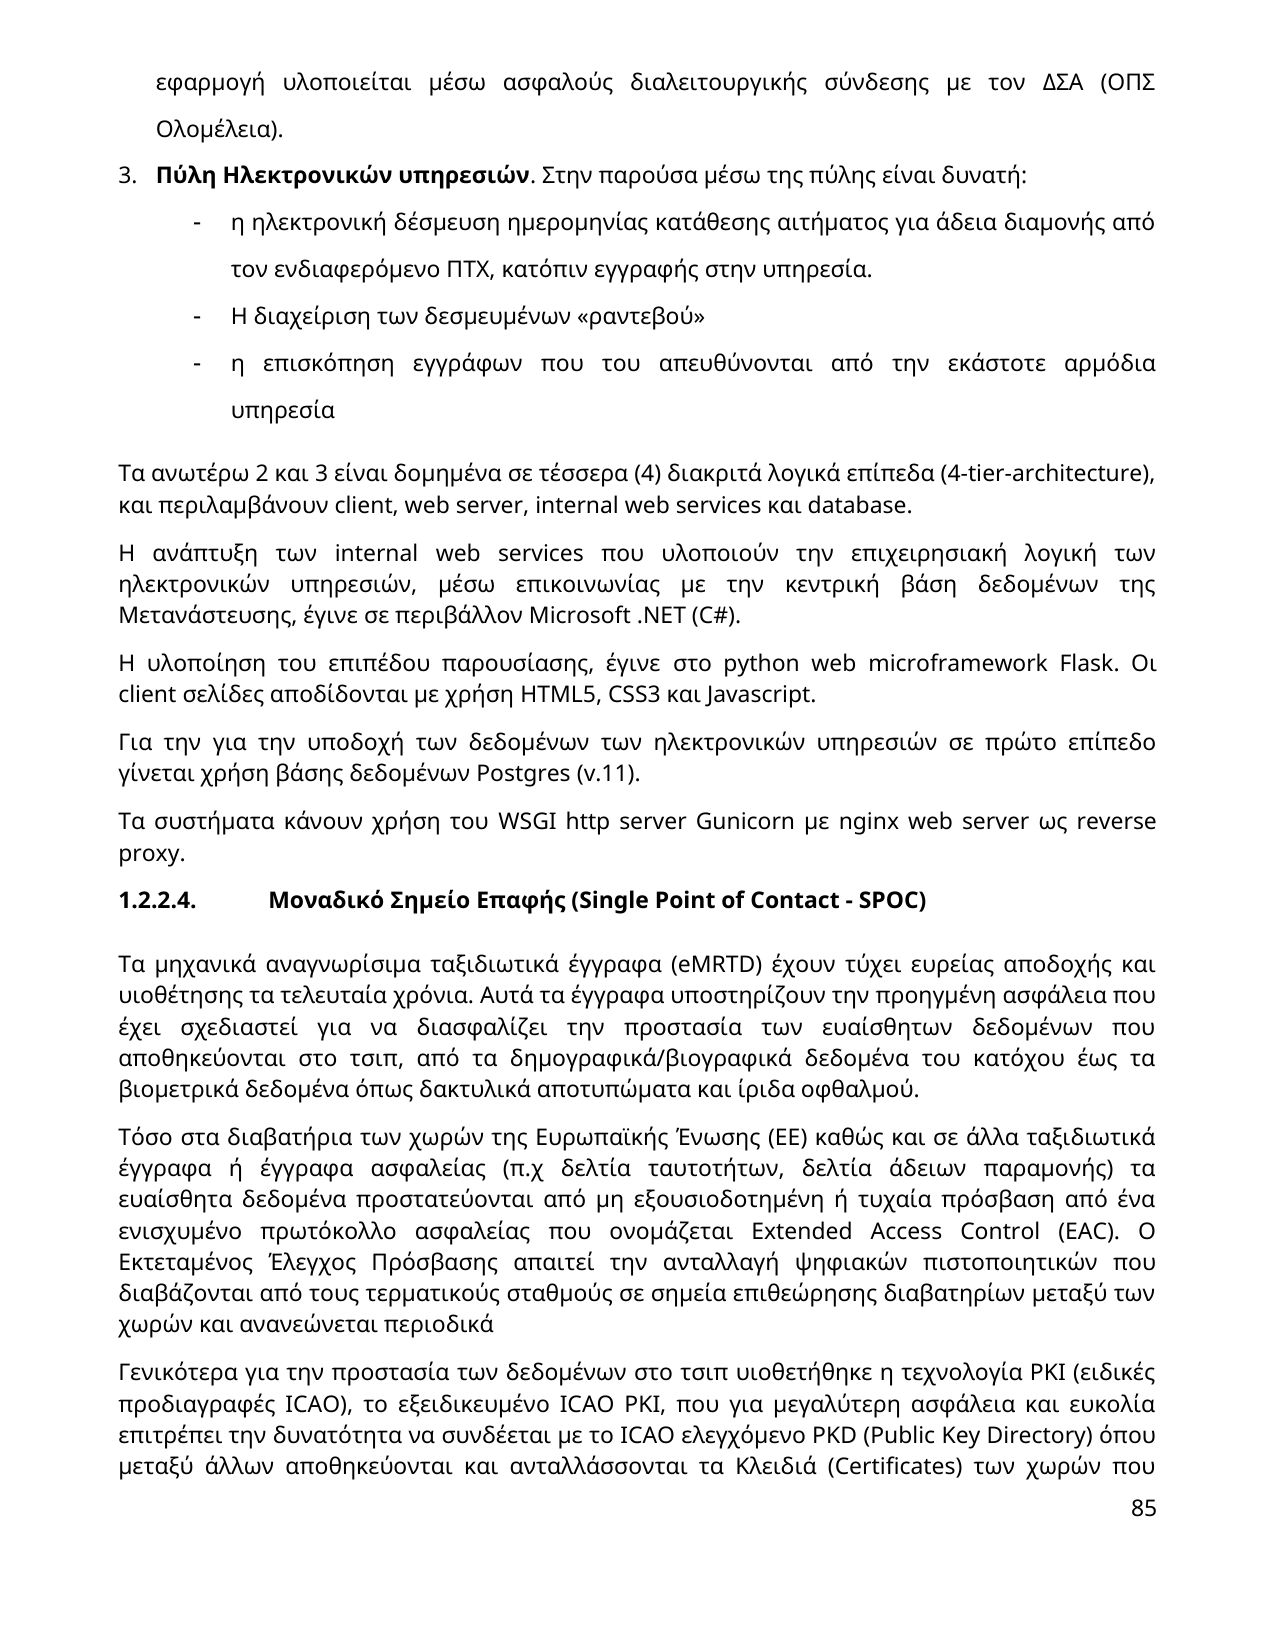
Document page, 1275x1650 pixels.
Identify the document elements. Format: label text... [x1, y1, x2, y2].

text Για την για την υποδοχή των δεδομένων των ηλεκτρονικών υπηρεσιών σε πρώτο επίπεδο γίνεται χρήση βάσης δεδομένων Postgres (v.11). [118, 726, 1157, 788]
list Η διαχείριση των δεσμευμένων «ραντεβού» [193, 300, 1157, 331]
list η επισκόπηση εγγράφων που του απευθύνονται από την εκάστοτε αρμόδια υπηρεσία [193, 347, 1157, 425]
list Πύλη Ηλεκτρονικών υπηρεσιών. Στην παρούσα μέσω της πύλης είναι δυνατή: [118, 159, 1157, 191]
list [118, 66, 1157, 144]
text Τα συστήματα κάνουν χρήση του WSGI http server Gunicorn με nginx web server ως reverse proxy. [118, 805, 1157, 868]
text Η υλοποίηση του επιπέδου παρουσίασης, έγινε στο python web microframework Flask. Οι client σελίδες αποδίδονται με χρήση HTML5, CSS3 και Javascript. [118, 647, 1157, 709]
text Τόσο στα διαβατήρια των χωρών της Ευρωπαϊκής Ένωσης (ΕΕ) καθώς και σε άλλα ταξιδιωτικά έγγραφα ή έγγραφα ασφαλείας (π.χ δελτία ταυτοτήτων, δελτία άδειων παραμονής) τα ευαίσθητα δεδομένα προστατεύονται από μη εξουσιοδοτημένη ή τυχαία πρόσβαση από ένα ενισχυμένο πρωτόκολλο ασφαλείας που ονομάζεται Extended Access Control (EAC). Ο Εκτεταμένος Έλεγχος Πρόσβασης απαιτεί την ανταλλαγή ψηφιακών πιστοποιητικών που διαβάζονται από τους τερματικούς σταθμούς σε σημεία επιθεώρησης διαβατηρίων μεταξύ των χωρών και ανανεώνεται περιοδικά [118, 1121, 1157, 1339]
text Τα μηχανικά αναγνωρίσιμα ταξιδιωτικά έγγραφα (eMRTD) έχουν τύχει ευρείας αποδοχής και υιοθέτησης τα τελευταία χρόνια. Αυτά τα έγγραφα υποστηρίζουν την προηγμένη ασφάλεια που έχει σχεδιαστεί για να διασφαλίζει την προστασία των ευαίσθητων δεδομένων που αποθηκεύονται στο τσιπ, από τα δημογραφικά/βιογραφικά δεδομένα του κατόχου έως τα βιομετρικά δεδομένα όπως δακτυλικά αποτυπώματα και ίριδα οφθαλμού. [118, 948, 1157, 1104]
subtitle Μοναδικό Σημείο Επαφής (Single Point of Contact - SPOC) [118, 884, 1157, 916]
text Τα ανωτέρω 2 και 3 είναι δομημένα σε τέσσερα (4) διακριτά λογικά επίπεδα (4-tier-architecture), και περιλαμβάνουν client, web server, internal web services και database. [118, 457, 1157, 520]
list η ηλεκτρονική δέσμευση ημερομηνίας κατάθεσης αιτήματος για άδεια διαμονής από τον ενδιαφερόμενο ΠΤΧ, κατόπιν εγγραφής στην υπηρεσία. [193, 206, 1157, 284]
text Η ανάπτυξη των internal web services που υλοποιούν την επιχειρησιακή λογική των ηλεκτρονικών υπηρεσιών, μέσω επικοινωνίας με την κεντρική βάση δεδομένων της Μετανάστευσης, έγινε σε περιβάλλον Microsoft .NET (C#). [118, 536, 1157, 630]
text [118, 1356, 1157, 1481]
